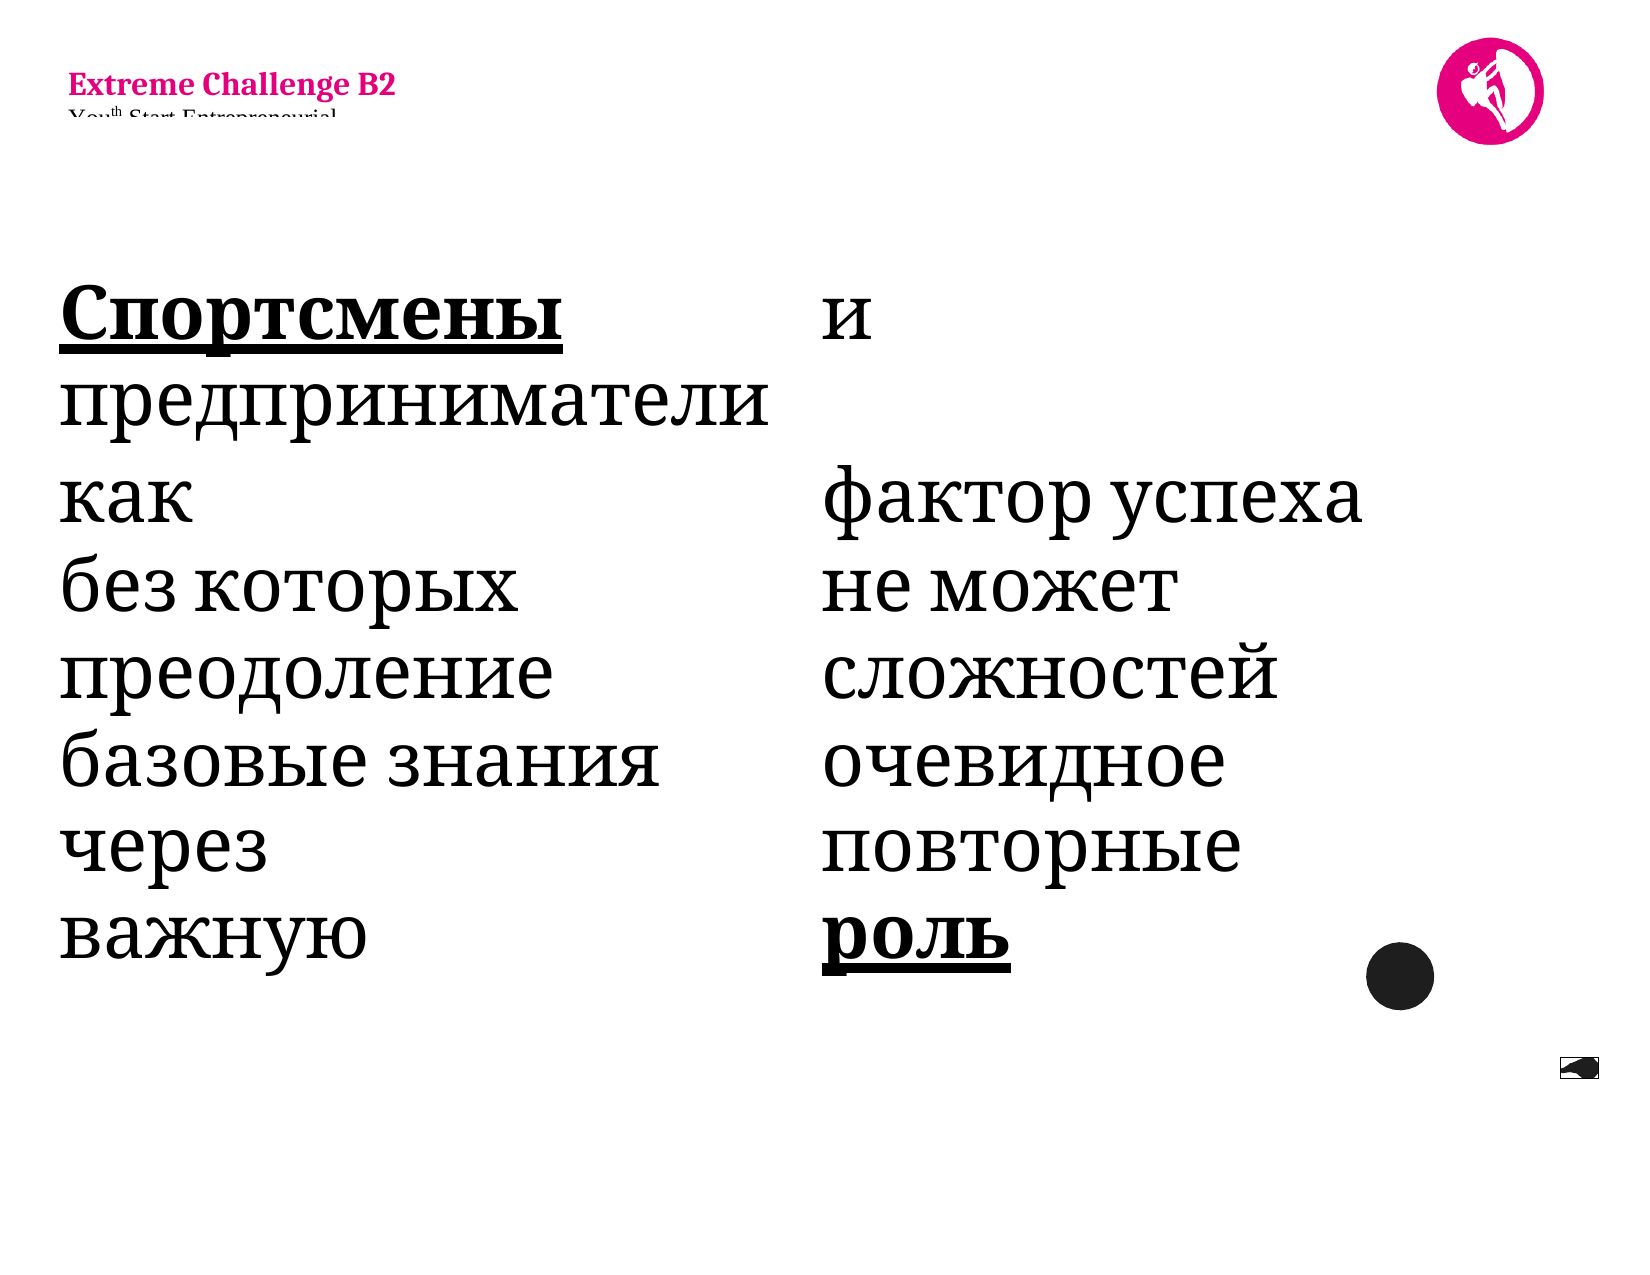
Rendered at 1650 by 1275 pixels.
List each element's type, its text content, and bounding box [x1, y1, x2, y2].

text важную роль [59, 891, 1485, 977]
text Спортсмены и предприниматели [59, 272, 1537, 444]
text преодоление сложностей [59, 629, 1485, 716]
picture [1561, 1058, 1598, 1078]
picture [1436, 37, 1544, 145]
text как фактор успеха [59, 454, 1438, 541]
text базовые знания очевидное [59, 716, 1485, 804]
text через повторные [59, 804, 1485, 891]
subtitle без которых не может [59, 541, 1485, 628]
